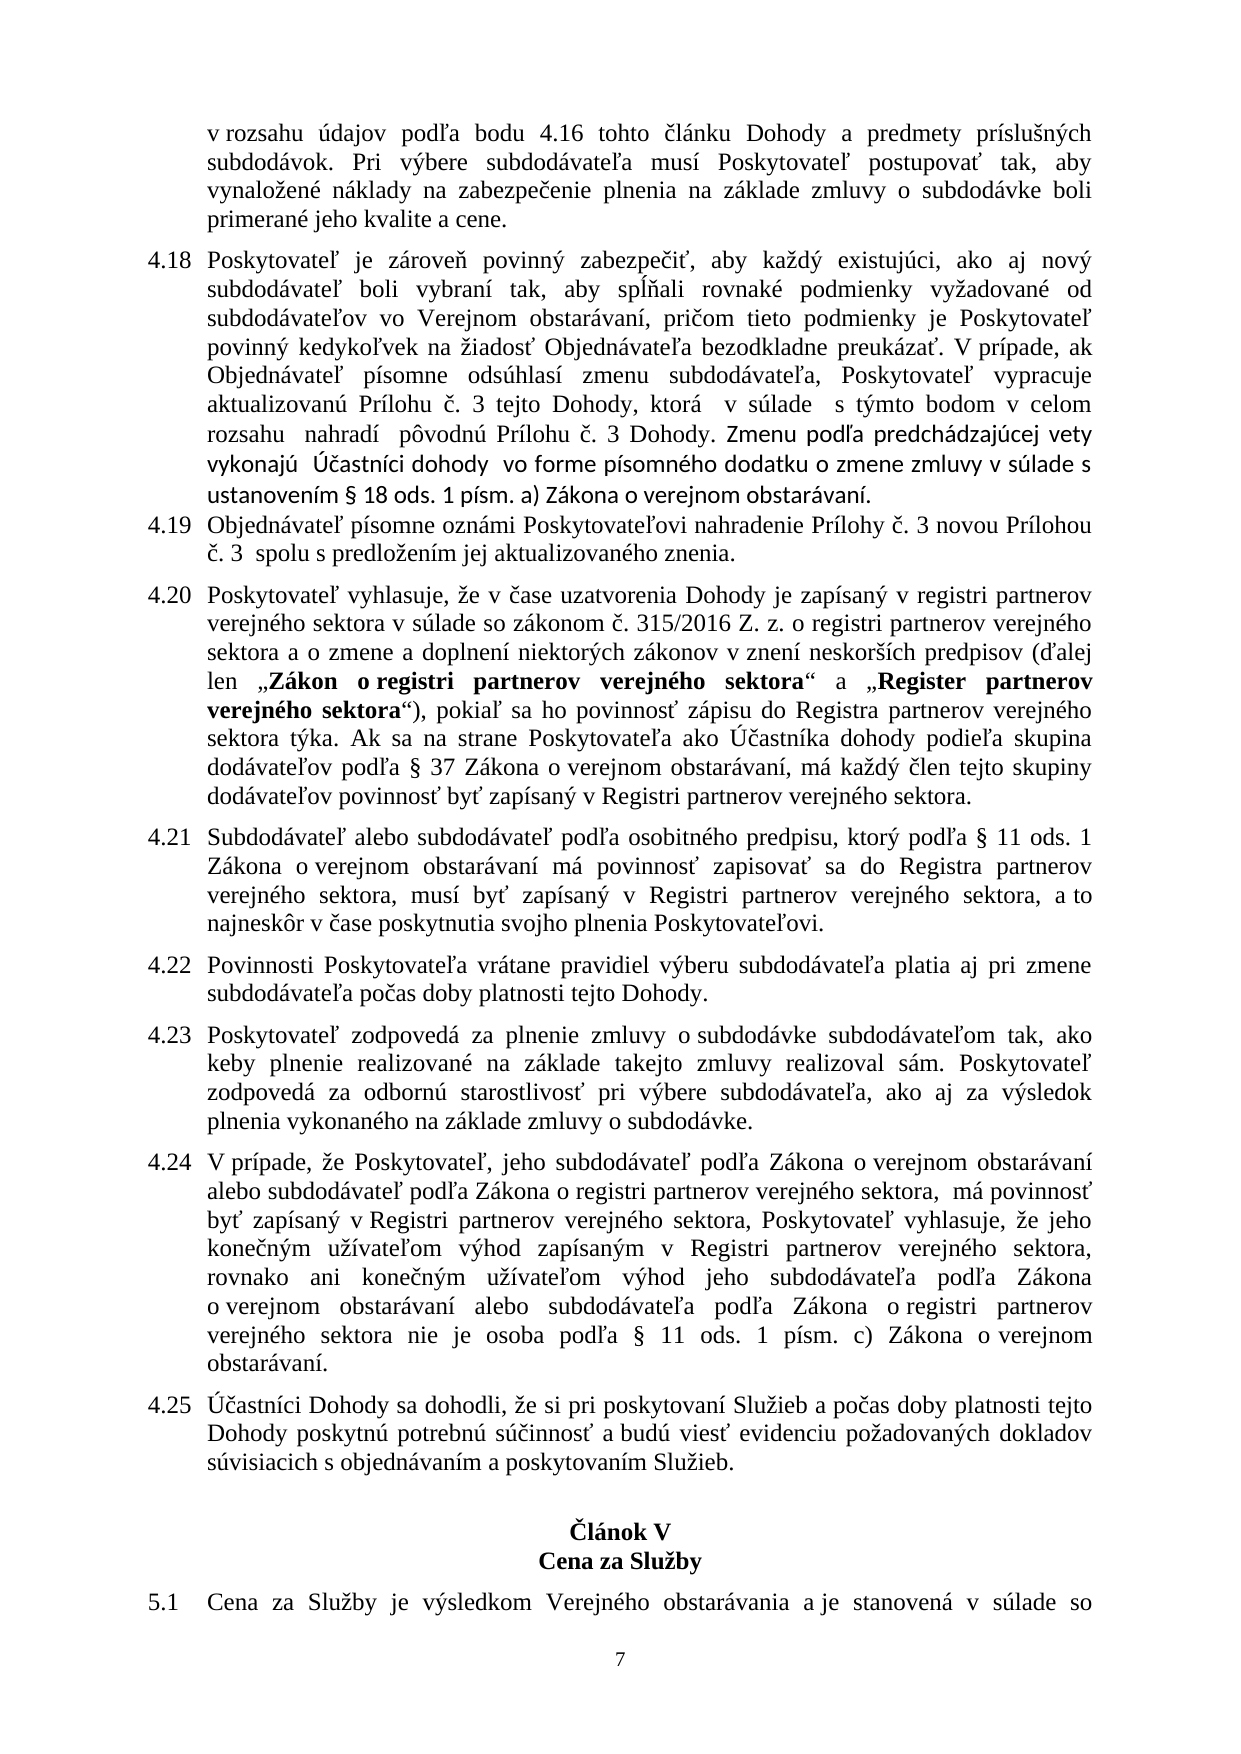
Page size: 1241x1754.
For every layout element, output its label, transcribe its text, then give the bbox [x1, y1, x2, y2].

text Článok V [148, 1517, 1092, 1546]
list Poskytovateľ je zároveň povinný zabezpečiť, aby každý existujúci, ako aj nový subdodávateľ boli vybraní tak, aby spĺňali rovnaké podmienky vyžadované od subdodávateľov vo Verejnom obstarávaní, pričom tieto podmienky je Poskytovateľ povinný kedykoľvek na žiadosť Objednávateľa bezodkladne preukázať. V prípade, ak Objednávateľ písomne odsúhlasí zmenu subdodávateľa, Poskytovateľ vypracuje aktualizovanú Prílohu č. 3 tejto Dohody, ktorá v súlade s týmto bodom v celom rozsahu nahradí pôvodnú Prílohu č. 3 Dohody. Zmenu podľa predchádzajúcej vety vykonajú Účastníci dohody vo forme písomného dodatku o zmene zmluvy v súlade s ustanovením § 18 ods. 1 písm. a) Zákona o verejnom obstarávaní. [148, 246, 1092, 510]
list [148, 118, 1092, 233]
list Povinnosti Poskytovateľa vrátane pravidiel výberu subdodávateľa platia aj pri zmene subdodávateľa počas doby platnosti tejto Dohody. [148, 950, 1092, 1007]
text Cena za Služby [148, 1546, 1092, 1575]
list V prípade, že Poskytovateľ, jeho subdodávateľ podľa Zákona o verejnom obstarávaní alebo subdodávateľ podľa Zákona o registri partnerov verejného sektora, má povinnosť byť zapísaný v Registri partnerov verejného sektora, Poskytovateľ vyhlasuje, že jeho konečným užívateľom výhod zapísaným v Registri partnerov verejného sektora, rovnako ani konečným užívateľom výhod jeho subdodávateľa podľa Zákona o verejnom obstarávaní alebo subdodávateľa podľa Zákona o registri partnerov verejného sektora nie je osoba podľa § 11 ods. 1 písm. c) Zákona o verejnom obstarávaní. [148, 1147, 1092, 1377]
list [148, 1587, 1092, 1616]
list Účastníci Dohody sa dohodli, že si pri poskytovaní Služieb a počas doby platnosti tejto Dohody poskytnú potrebnú súčinnosť a budú viesť evidenciu požadovaných dokladov súvisiacich s objednávaním a poskytovaním Služieb. [148, 1390, 1092, 1476]
list Poskytovateľ vyhlasuje, že v čase uzatvorenia Dohody je zapísaný v registri partnerov verejného sektora v súlade so zákonom č. 315/2016 Z. z. o registri partnerov verejného sektora a o zmene a doplnení niektorých zákonov v znení neskorších predpisov (ďalej len „Zákon o registri partnerov verejného sektora“ a „Register partnerov verejného sektora“), pokiaľ sa ho povinnosť zápisu do Registra partnerov verejného sektora týka. Ak sa na strane Poskytovateľa ako Účastníka dohody podieľa skupina dodávateľov podľa § 37 Zákona o verejnom obstarávaní, má každý člen tejto skupiny dodávateľov povinnosť byť zapísaný v Registri partnerov verejného sektora. [148, 580, 1092, 810]
list Subdodávateľ alebo subdodávateľ podľa osobitného predpisu, ktorý podľa § 11 ods. 1 Zákona o verejnom obstarávaní má povinnosť zapisovať sa do Registra partnerov verejného sektora, musí byť zapísaný v Registri partnerov verejného sektora, a to najneskôr v čase poskytnutia svojho plnenia Poskytovateľovi. [148, 822, 1092, 937]
list Objednávateľ písomne oznámi Poskytovateľovi nahradenie Prílohy č. 3 novou Prílohou č. 3 spolu s predložením jej aktualizovaného znenia. [148, 510, 1092, 567]
list Poskytovateľ zodpovedá za plnenie zmluvy o subdodávke subdodávateľom tak, ako keby plnenie realizované na základe takejto zmluvy realizoval sám. Poskytovateľ zodpovedá za odbornú starostlivosť pri výbere subdodávateľa, ako aj za výsledok plnenia vykonaného na základe zmluvy o subdodávke. [148, 1020, 1092, 1135]
